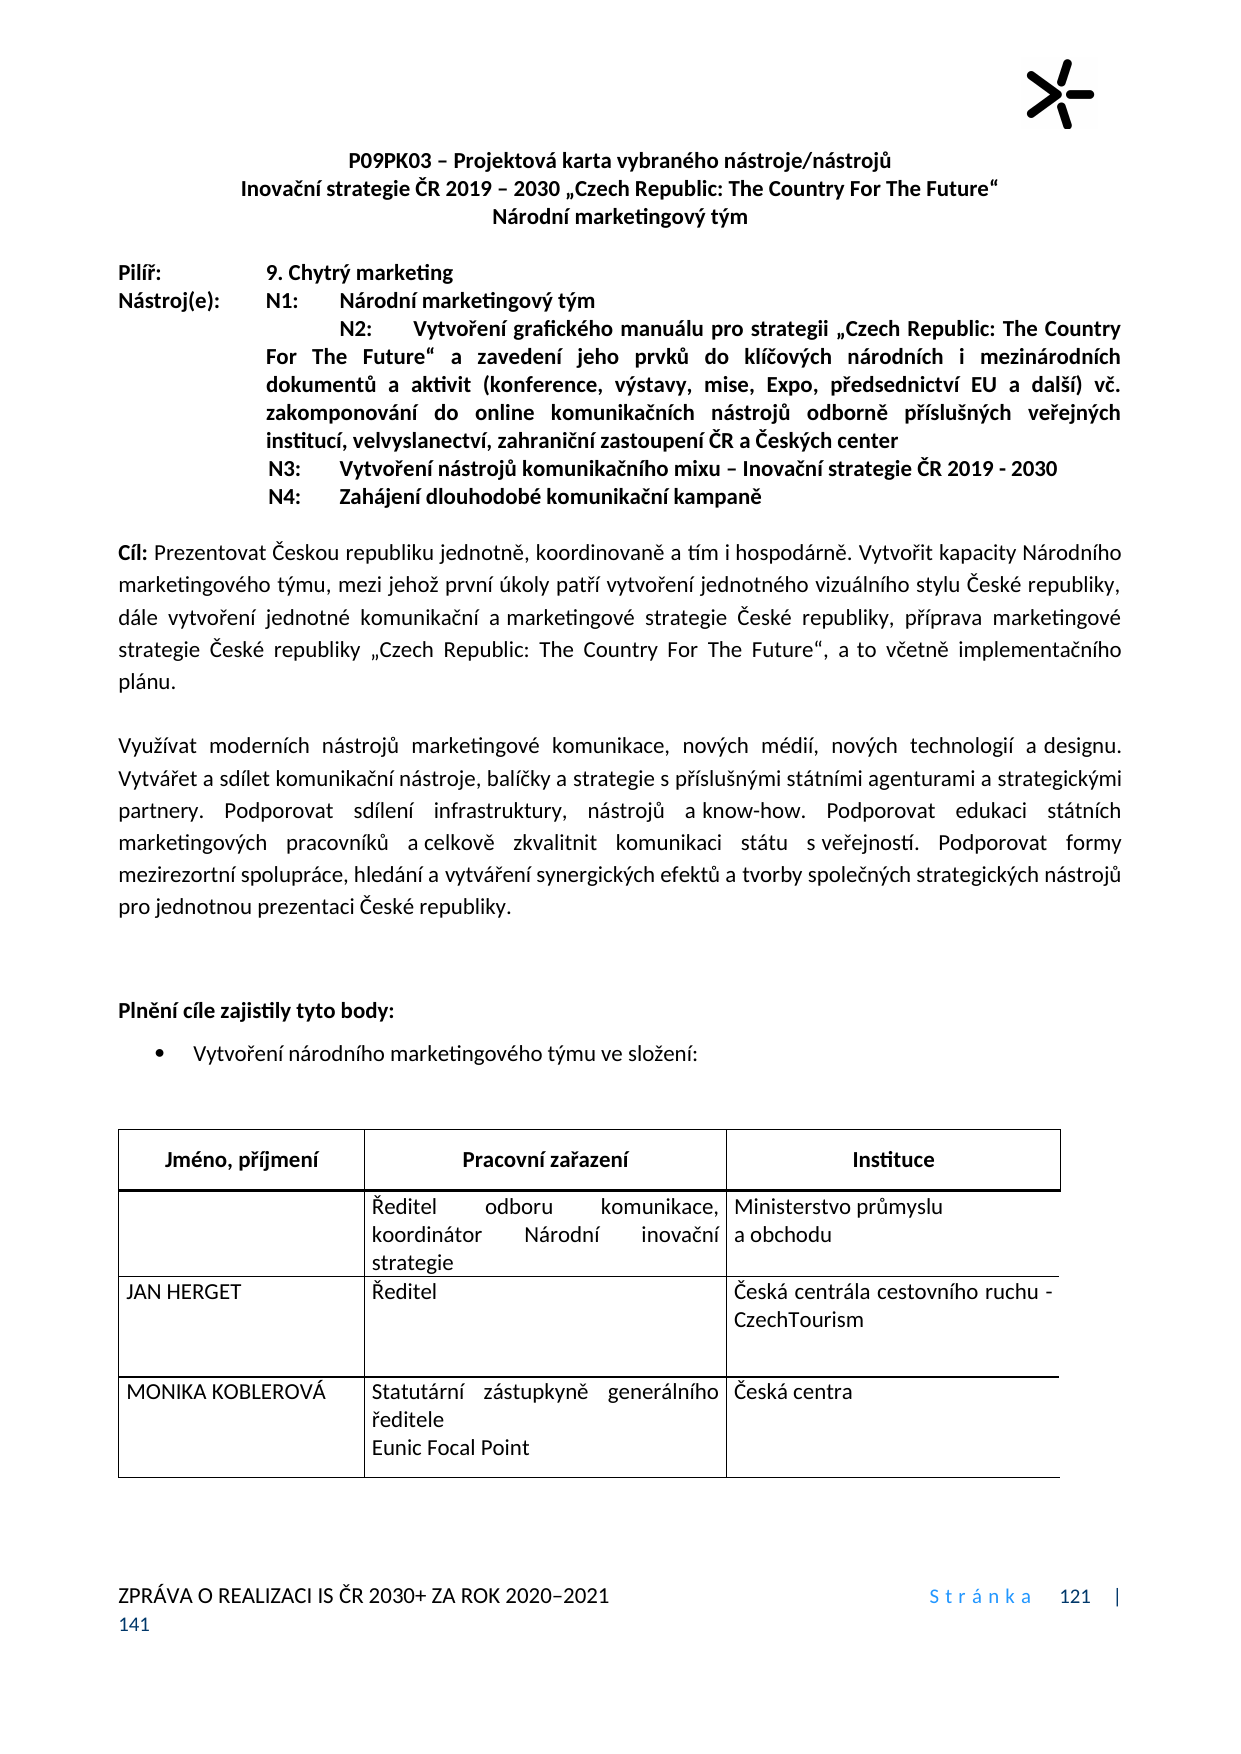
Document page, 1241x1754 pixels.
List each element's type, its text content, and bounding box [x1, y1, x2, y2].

text Nástroj(e): N1: Národní marketingový tým [118, 286, 1122, 314]
text Cíl: Prezentovat Českou republiku jednotně, koordinovaně a tím i hospodárně. Vytvořit kapacity Národního marketingového týmu, mezi jehož první úkoly patří vytvoření jednotného vizuálního stylu České republiky, dále vytvoření jednotné komunikační a marketingové strategie České republiky, příprava marketingové strategie České republiky „Czech Republic: The Country For The Future“, a to včetně implementačního plánu. [118, 538, 1122, 695]
table_cell JAN HERGET [119, 1277, 364, 1376]
text N2: Vytvoření grafického manuálu pro strategii „Czech Republic: The Country For The Future“ a zavedení jeho prvků do klíčových národních i mezinárodních dokumentů a aktivit (konference, výstavy, mise, Expo, předsednictví EU a další) vč. zakomponování do online komunikačních nástrojů odborně příslušných veřejných institucí, velvyslanectví, zahraniční zastoupení ČR a Českých center [118, 314, 1122, 454]
text N3: Vytvoření nástrojů komunikačního mixu – Inovační strategie ČR 2019 - 2030 [193, 454, 1122, 482]
text N4: Zahájení dlouhodobé komunikační kampaně [193, 482, 1122, 510]
table_cell MONIKA KOBLEROVÁ [119, 1378, 364, 1477]
table_cell Ředitel [365, 1277, 726, 1376]
table_cell [119, 1192, 364, 1276]
table_cell Ředitel odboru komunikace, koordinátor Národní inovační strategie [365, 1192, 726, 1276]
table_cell Česká centrála cestovního ruchu - CzechTourism [727, 1276, 1060, 1376]
list Vytvoření národního marketingového týmu ve složení: [156, 1039, 1122, 1067]
picture [1021, 57, 1099, 129]
text Využívat moderních nástrojů marketingové komunikace, nových médií, nových technologií a designu. Vytvářet a sdílet komunikační nástroje, balíčky a strategie s příslušnými státními agenturami a strategickými partnery. Podporovat sdílení infrastruktury, nástrojů a know-how. Podporovat edukaci státních marketingových pracovníků a celkově zkvalitnit komunikaci státu s veřejností. Podporovat formy mezirezortní spolupráce, hledání a vytváření synergických efektů a tvorby společných strategických nástrojů pro jednotnou prezentaci České republiky. [118, 732, 1122, 921]
text Pilíř: 9. Chytrý marketing [118, 258, 1122, 286]
table_cell Česká centra [727, 1376, 1060, 1477]
table_cell Statutární zástupkyně generálního ředitele Eunic Focal Point [365, 1378, 726, 1477]
table_header Instituce [727, 1130, 1060, 1189]
table_header Jméno, příjmení [119, 1130, 364, 1189]
table_cell Ministerstvo průmyslu a obchodu [727, 1192, 1060, 1276]
text Inovační strategie ČR 2019 – 2030 „Czech Republic: The Country For The Future“ [118, 174, 1122, 202]
text P09PK03 – Projektová karta vybraného nástroje/nástrojů [118, 146, 1122, 174]
table_header Pracovní zařazení [365, 1130, 726, 1189]
text Národní marketingový tým [118, 202, 1122, 230]
text Plnění cíle zajistily tyto body: [118, 996, 1122, 1024]
